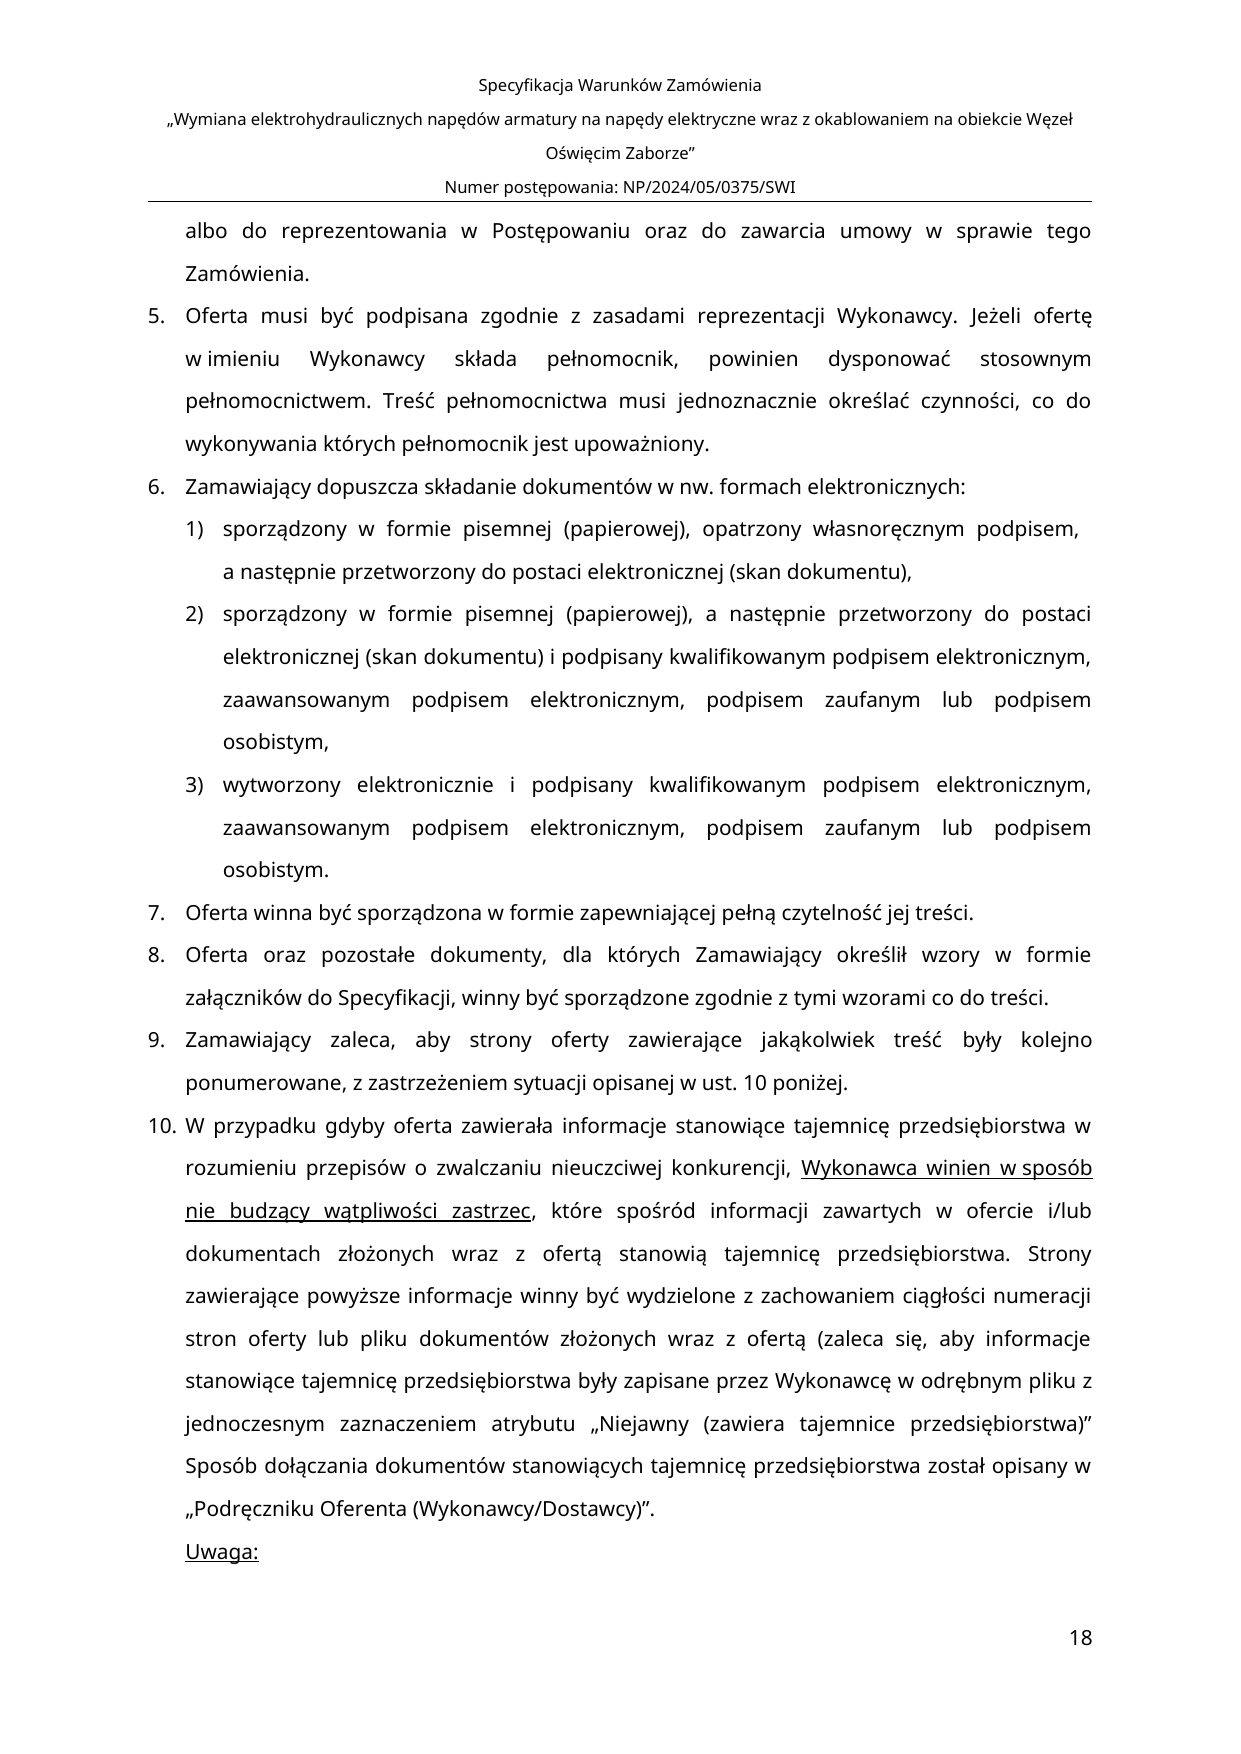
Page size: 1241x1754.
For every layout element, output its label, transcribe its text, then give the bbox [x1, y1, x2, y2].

list W przypadku gdyby oferta zawierała informacje stanowiące tajemnicę przedsiębiorstwa w rozumieniu przepisów o zwalczaniu nieuczciwej konkurencji, Wykonawca winien w sposób nie budzący wątpliwości zastrzec, które spośród informacji zawartych w ofercie i/lub dokumentach złożonych wraz z ofertą stanowią tajemnicę przedsiębiorstwa. Strony zawierające powyższe informacje winny być wydzielone z zachowaniem ciągłości numeracji stron oferty lub pliku dokumentów złożonych wraz z ofertą (zaleca się, aby informacje stanowiące tajemnicę przedsiębiorstwa były zapisane przez Wykonawcę w odrębnym pliku z jednoczesnym zaznaczeniem atrybutu „Niejawny (zawiera tajemnice przedsiębiorstwa)” Sposób dołączania dokumentów stanowiących tajemnicę przedsiębiorstwa został opisany w „Podręczniku Oferenta (Wykonawcy/Dostawcy)”. [148, 1111, 1092, 1523]
list Oferta winna być sporządzona w formie zapewniającej pełną czytelność jej treści. [148, 898, 1092, 926]
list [148, 216, 1092, 287]
list Oferta oraz pozostałe dokumenty, dla których Zamawiający określił wzory w formie załączników do Specyfikacji, winny być sporządzone zgodnie z tymi wzorami co do treści. [148, 940, 1092, 1011]
list Oferta musi być podpisana zgodnie z zasadami reprezentacji Wykonawcy. Jeżeli ofertę w imieniu Wykonawcy składa pełnomocnik, powinien dysponować stosownym pełnomocnictwem. Treść pełnomocnictwa musi jednoznacznie określać czynności, co do wykonywania których pełnomocnik jest upoważniony. [148, 301, 1092, 458]
list sporządzony w formie pisemnej (papierowej), opatrzony własnoręcznym podpisem, a następnie przetworzony do postaci elektronicznej (skan dokumentu), [185, 514, 1092, 585]
list sporządzony w formie pisemnej (papierowej), a następnie przetworzony do postaci elektronicznej (skan dokumentu) i podpisany kwalifikowanym podpisem elektronicznym, zaawansowanym podpisem elektronicznym, podpisem zaufanym lub podpisem osobistym, [185, 599, 1092, 756]
list Zamawiający zaleca, aby strony oferty zawierające jakąkolwiek treść były kolejno ponumerowane, z zastrzeżeniem sytuacji opisanej w ust. 10 poniżej. [148, 1026, 1092, 1097]
list Zamawiający dopuszcza składanie dokumentów w nw. formach elektronicznych: [148, 472, 1092, 500]
list wytworzony elektronicznie i podpisany kwalifikowanym podpisem elektronicznym, zaawansowanym podpisem elektronicznym, podpisem zaufanym lub podpisem osobistym. [185, 770, 1092, 884]
text Uwaga: [148, 1537, 1092, 1565]
